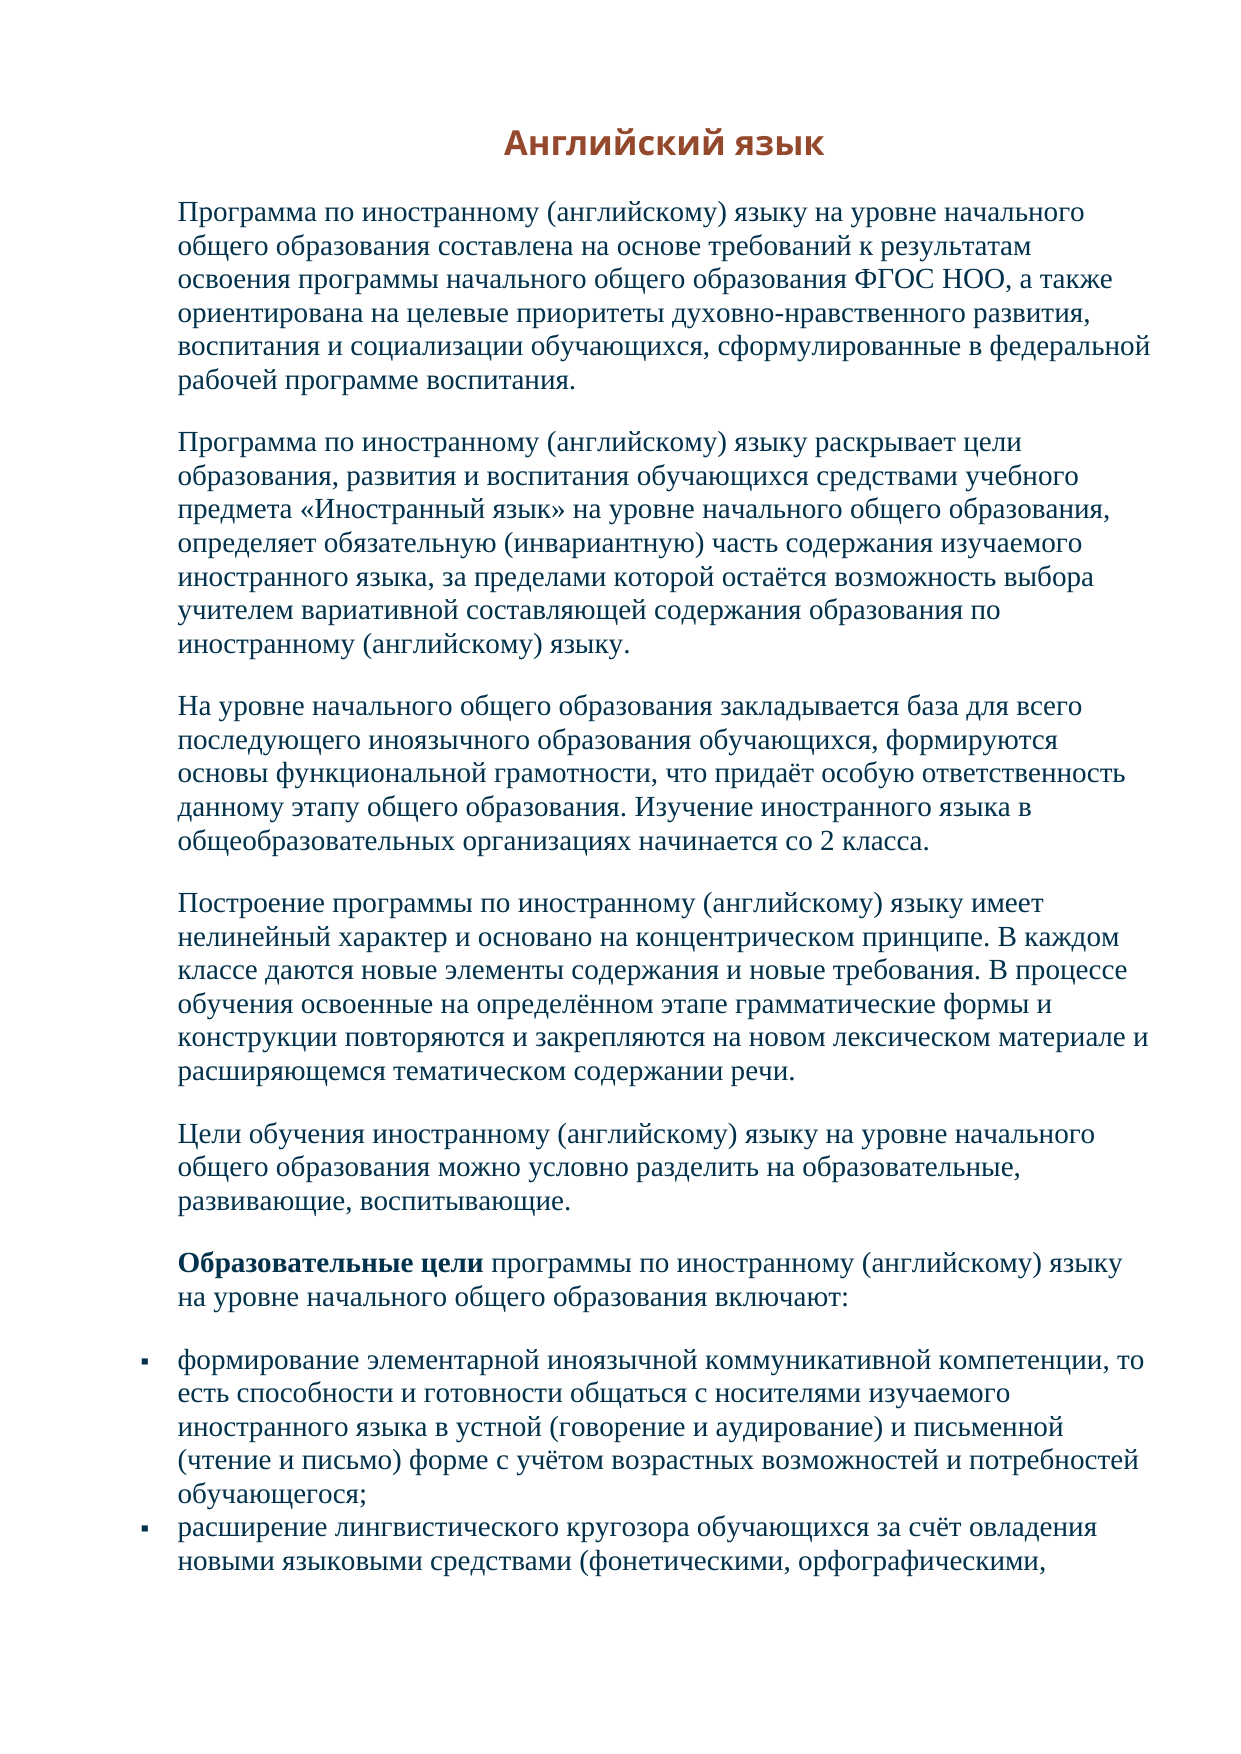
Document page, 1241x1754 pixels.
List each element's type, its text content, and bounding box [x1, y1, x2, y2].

text Программа по иностранному (английскому) языку раскрывает цели образования, развития и воспитания обучающихся средствами учебного предмета «Иностранный язык» на уровне начального общего образования, определяет обязательную (инвариантную) часть содержания изучаемого иностранного языка, за пределами которой остаётся возможность выбора учителем вариативной составляющей содержания образования по иностранному (английскому) языку. [177, 424, 1152, 659]
text Образовательные цели программы по иностранному (английскому) языку на уровне начального общего образования включают: [177, 1246, 1152, 1313]
text На уровне начального общего образования закладывается база для всего последующего иноязычного образования обучающихся, формируются основы функциональной грамотности, что придаёт особую ответственность данному этапу общего образования. Изучение иностранного языка в общеобразовательных организациях начинается со 2 класса. [177, 688, 1152, 856]
list формирование элементарной иноязычной коммуникативной компетенции, то есть способности и готовности общаться с носителями изучаемого иностранного языка в устной (говорение и аудирование) и письменной (чтение и письмо) форме с учётом возрастных возможностей и потребностей обучающегося; [140, 1342, 1152, 1509]
text Построение программы по иностранному (английскому) языку имеет нелинейный характер и основано на концентрическом принципе. В каждом классе даются новые элементы содержания и новые требования. В процессе обучения освоенные на определённом этапе грамматические формы и конструкции повторяются и закрепляются на новом лексическом материале и расширяющемся тематическом содержании речи. [177, 885, 1152, 1087]
text Английский язык [177, 118, 1152, 165]
text Цели обучения иностранному (английскому) языку на уровне начального общего образования можно условно разделить на образовательные, развивающие, воспитывающие. [177, 1116, 1152, 1216]
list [140, 1509, 1152, 1577]
text Программа по иностранному (английскому) языку на уровне начального общего образования составлена на основе требований к результатам освоения программы начального общего образования ФГОС НОО, а также ориентирована на целевые приоритеты духовно-нравственного развития, воспитания и социализации обучающихся, сформулированные в федеральной рабочей программе воспитания. [177, 194, 1152, 395]
